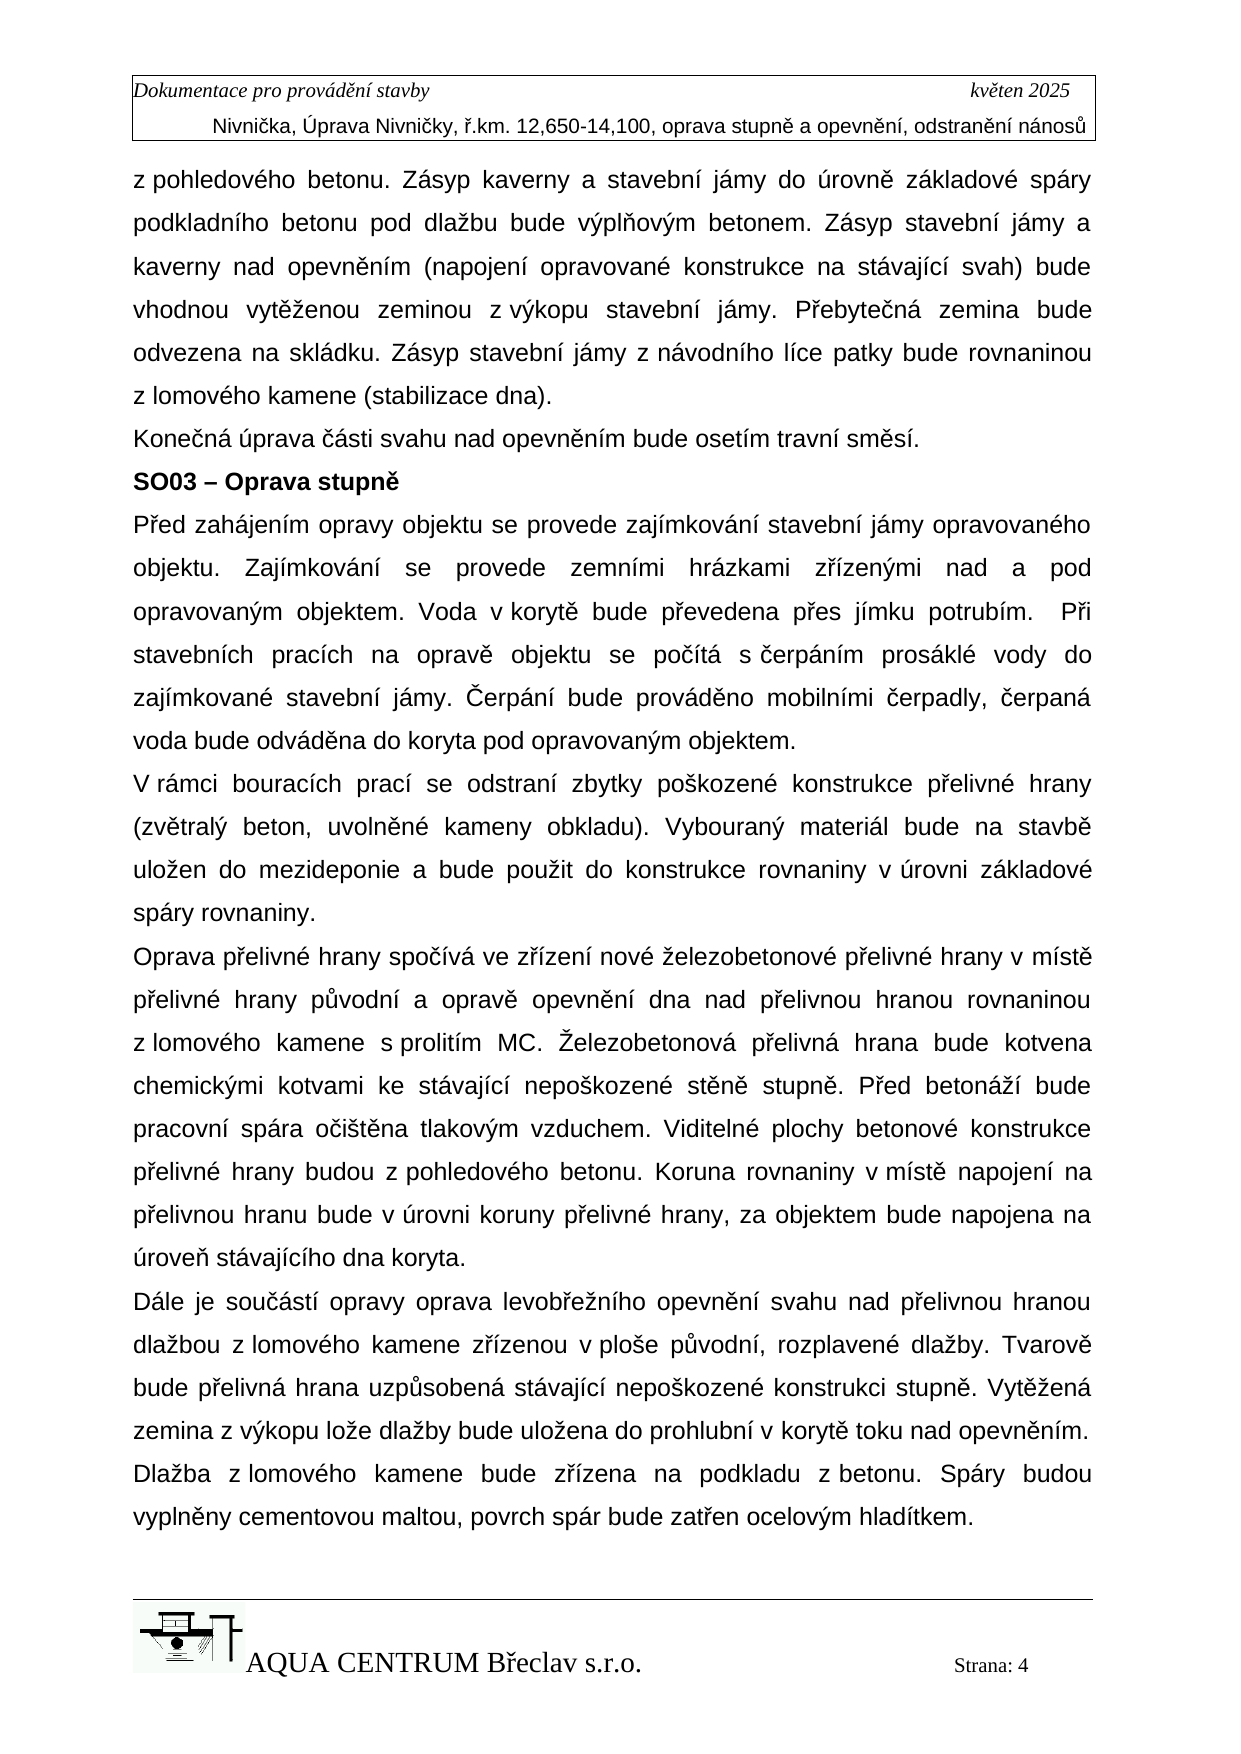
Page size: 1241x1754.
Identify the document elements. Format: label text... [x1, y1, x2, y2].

text Oprava přelivné hrany spočívá ve zřízení nové železobetonové přelivné hrany v místě přelivné hrany původní a opravě opevnění dna nad přelivnou hranou rovnaninou z lomového kamene s prolitím MC. Železobetonová přelivná hrana bude kotvena chemickými kotvami ke stávající nepoškozené stěně stupně. Před betonáží bude pracovní spára očištěna tlakovým vzduchem. Viditelné plochy betonové konstrukce přelivné hrany budou z pohledového betonu. Koruna rovnaniny v místě napojení na přelivnou hranu bude v úrovni koruny přelivné hrany, za objektem bude napojena na úroveň stávajícího dna koryta. [133, 942, 1093, 1272]
text Dále je součástí opravy oprava levobřežního opevnění svahu nad přelivnou hranou dlažbou z lomového kamene zřízenou v ploše původní, rozplavené dlažby. Tvarově bude přelivná hrana uzpůsobená stávající nepoškozené konstrukci stupně. Vytěžená zemina z výkopu lože dlažby bude uložena do prohlubní v korytě toku nad opevněním. [133, 1287, 1093, 1445]
text Dlažba z lomového kamene bude zřízena na podkladu z betonu. Spáry budou vyplněny cementovou maltou, povrch spár bude zatřen ocelovým hladítkem. [133, 1459, 1093, 1531]
text Konečná úprava části svahu nad opevněním bude osetím travní směsí. [133, 424, 1093, 453]
text V rámci bouracích prací se odstraní zbytky poškozené konstrukce přelivné hrany (zvětralý beton, uvolněné kameny obkladu). Vybouraný materiál bude na stavbě uložen do mezideponie a bude použit do konstrukce rovnaniny v úrovni základové spáry rovnaniny. [133, 769, 1093, 927]
text SO03 – Oprava stupně [133, 467, 1093, 496]
picture [132, 1602, 246, 1673]
